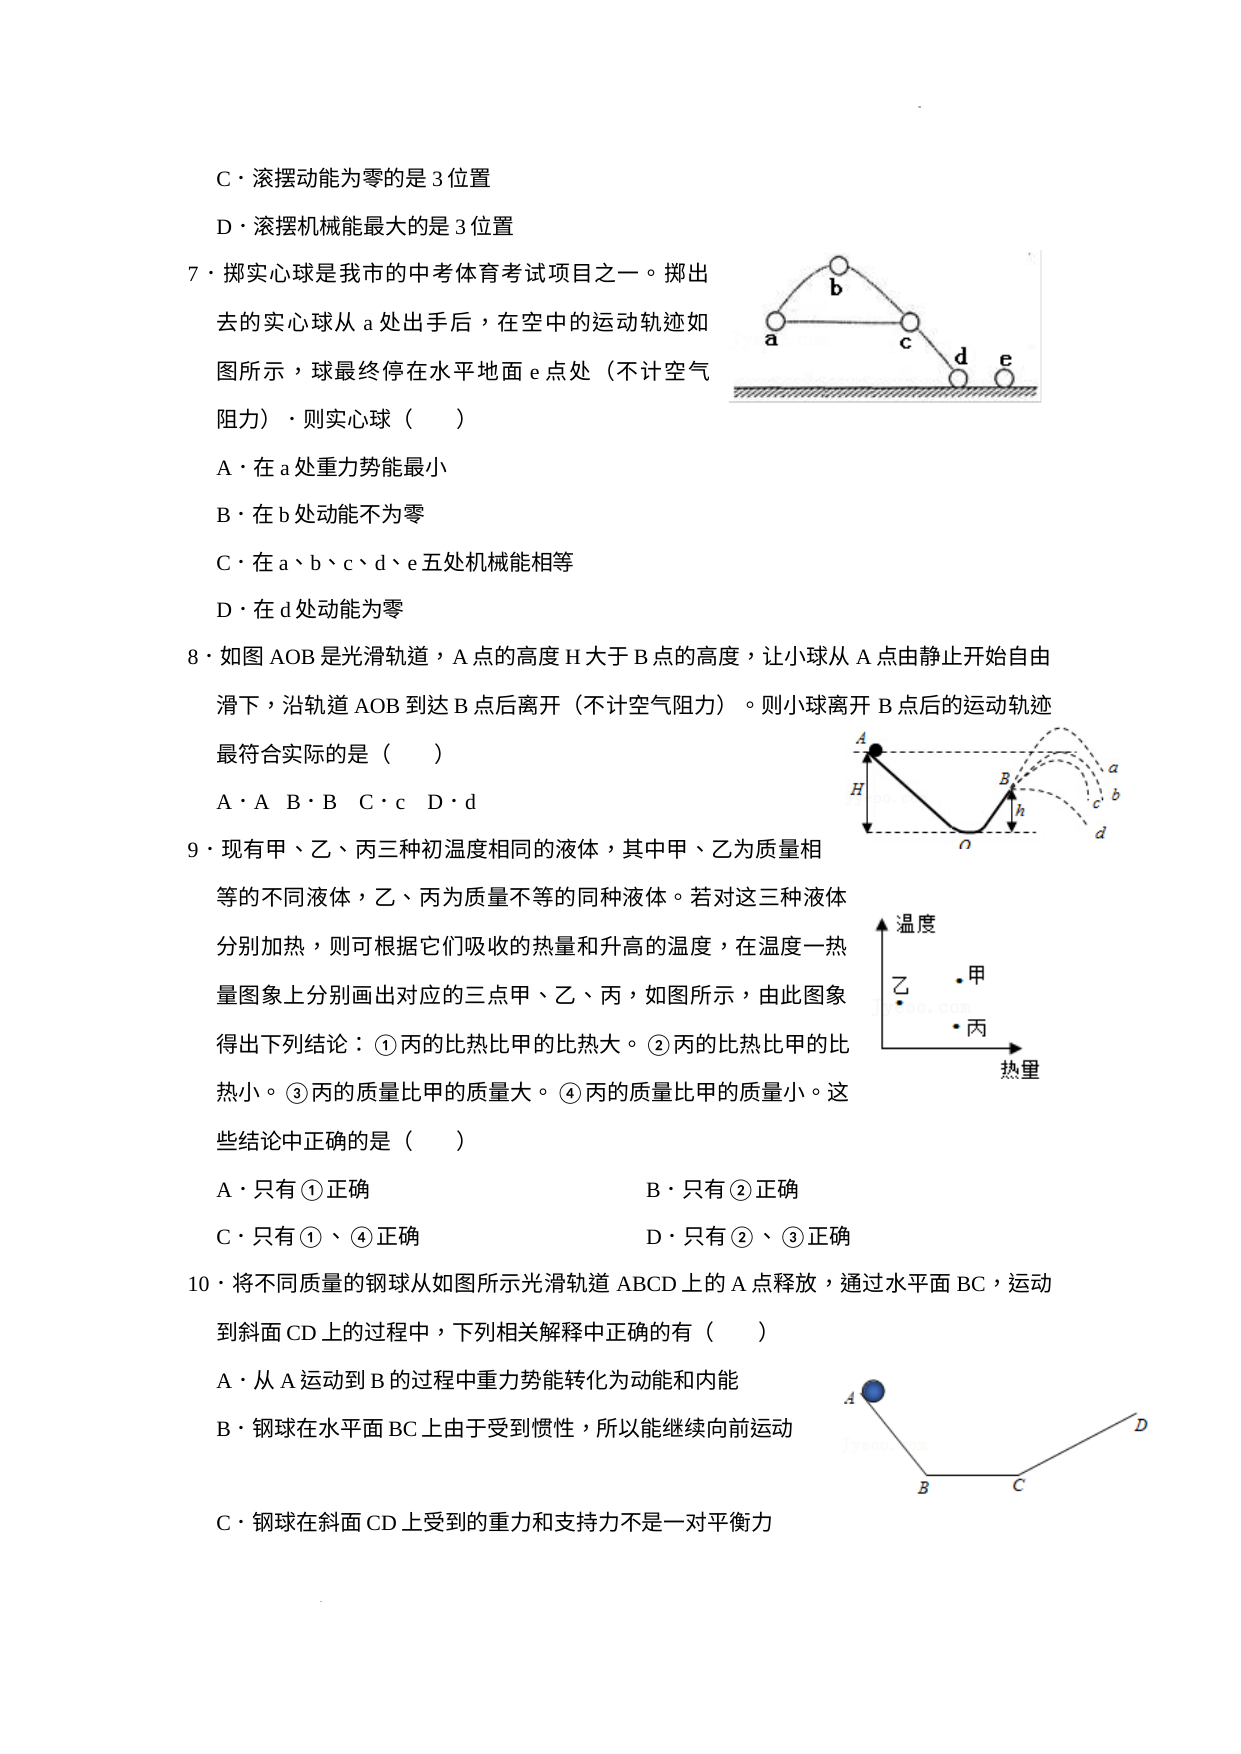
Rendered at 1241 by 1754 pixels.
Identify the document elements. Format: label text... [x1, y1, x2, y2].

text A．只有①正确 B．只有②正确 [187, 1172, 1053, 1205]
text B．钢球在水平面BC上由于受到惯性，所以能继续向前运动 [187, 1411, 839, 1493]
text 10．将不同质量的钢球从如图所示光滑轨道ABCD上的A点释放，通过水平面BC，运动到斜面CD上的过程中，下列相关解释中正确的有（ ） [187, 1267, 1053, 1348]
text C．只有①、④正确 D．只有②、③正确 [187, 1219, 1053, 1252]
text D．在d处动能为零 [187, 593, 1053, 625]
picture [839, 1374, 1149, 1496]
picture [728, 250, 1042, 404]
text A．A B．B C．c D．d [187, 785, 843, 817]
text B．在b处动能不为零 [187, 498, 1053, 530]
picture [869, 908, 1040, 1079]
text C．滚摆动能为零的是3位置 [187, 162, 1053, 194]
picture [843, 724, 1124, 849]
text A．从A运动到B的过程中重力势能转化为动能和内能 [187, 1363, 1053, 1396]
text 8．如图AOB是光滑轨道，A点的高度H大于B点的高度，让小球从A点由静止开始自由滑下，沿轨道AOB到达B点后离开（不计空气阻力）。则小球离开B点后的运动轨迹最符合实际的是（ ） [187, 640, 1053, 770]
text A．在a处重力势能最小 [187, 450, 1053, 483]
text D．滚摆机械能最大的是3位置 [187, 209, 1053, 242]
text C．在a、b、c、d、e五处机械能相等 [187, 545, 1053, 578]
text C．钢球在斜面CD上受到的重力和支持力不是一对平衡力 [187, 1506, 1053, 1587]
text 9．现有甲、乙、丙三种初温度相同的液体，其中甲、乙为质量相等的不同液体，乙、丙为质量不等的同种液体。若对这三种液体分别加热，则可根据它们吸收的热量和升高的温度，在温度一热量图象上分别画出对应的三点甲、乙、丙，如图所示，由此图象得出下列结论：①丙的比热比甲的比热大。②丙的比热比甲的比热小。③丙的质量比甲的质量大。④丙的质量比甲的质量小。这些结论中正确的是（ ） [187, 832, 1053, 1157]
